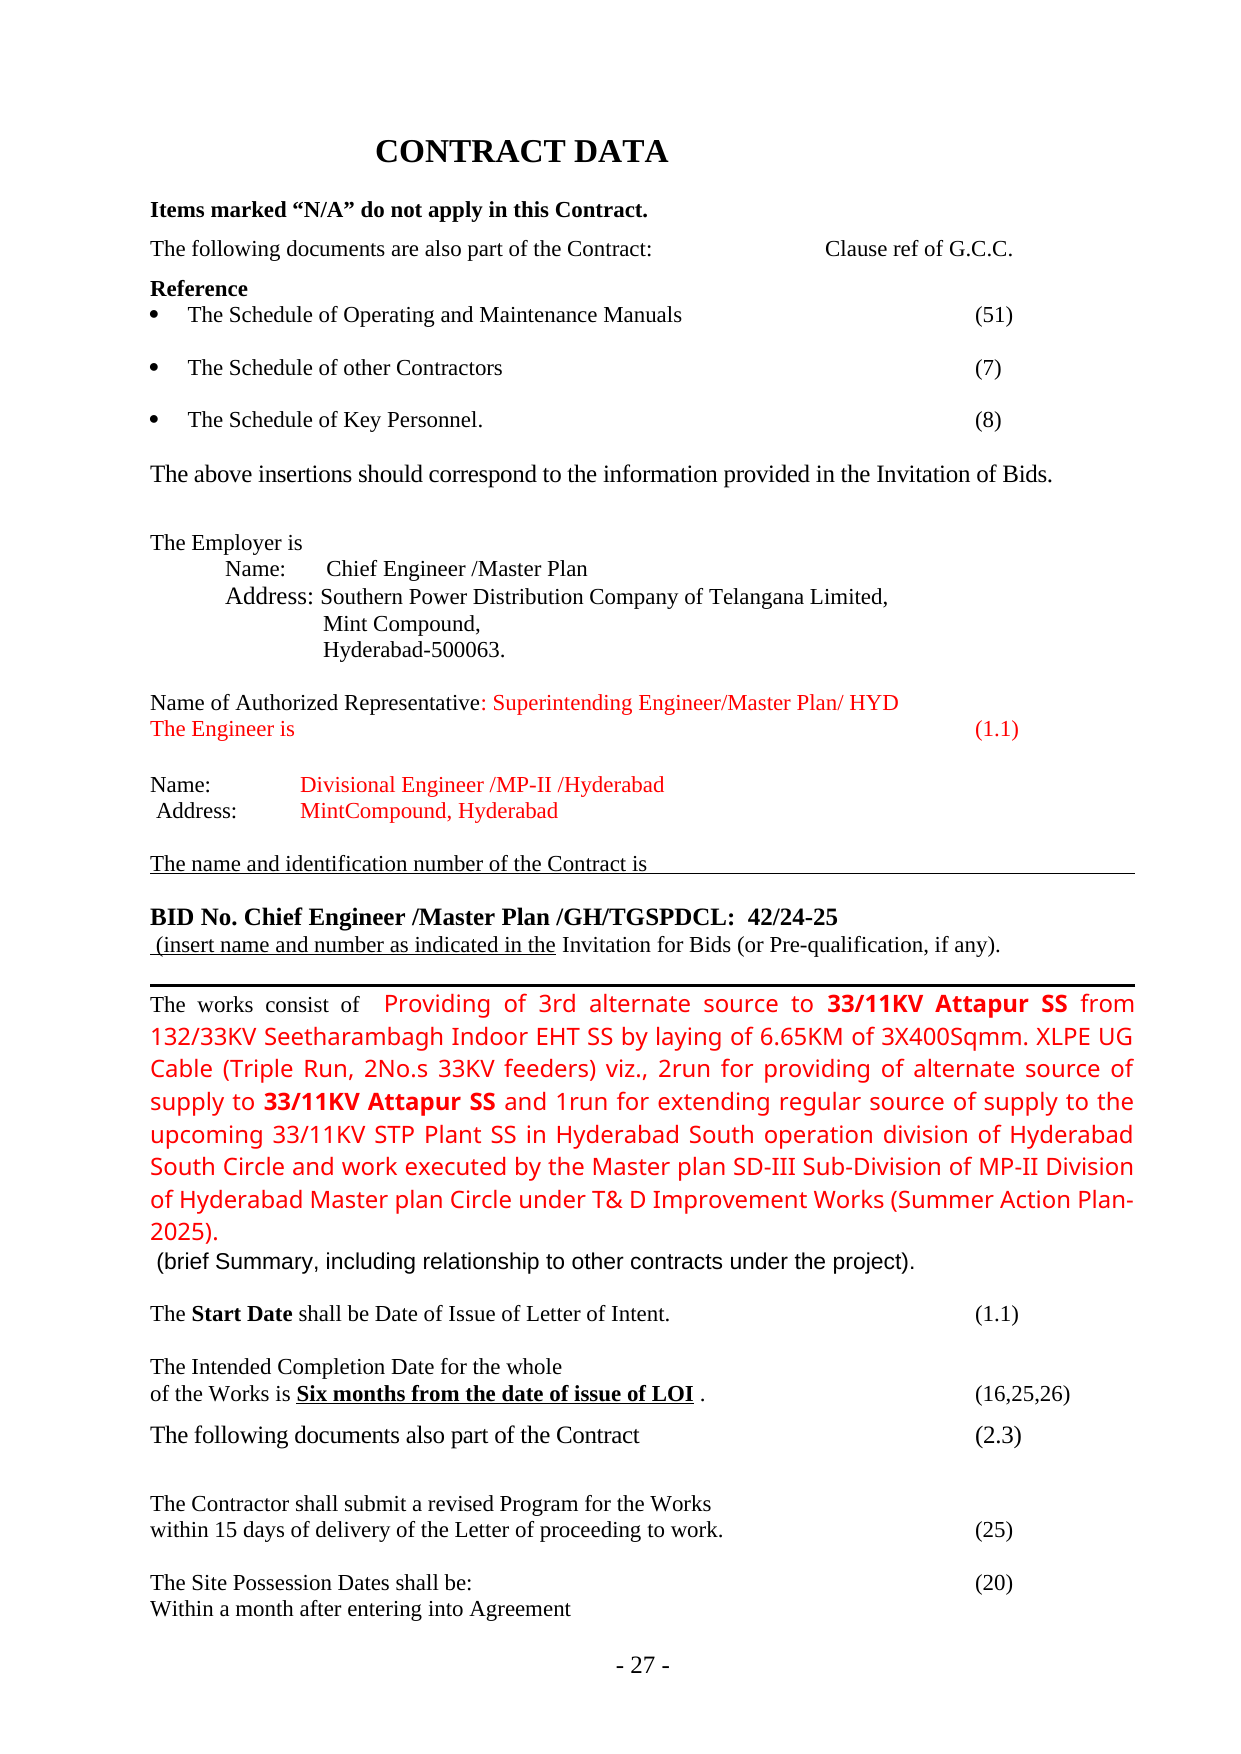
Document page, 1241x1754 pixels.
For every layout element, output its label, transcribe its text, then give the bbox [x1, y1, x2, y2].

text The Employer is [150, 529, 1135, 555]
text Name: Chief Engineer /Master Plan [150, 555, 1201, 581]
text (insert name and number as indicated in the Invitation for Bids (or Pre-qualification, if any). [150, 931, 1135, 984]
text The name and identification number of the Contract is [150, 850, 1135, 873]
text (brief Summary, including relationship to other contracts under the project). [150, 1248, 1135, 1274]
text Name of Authorized Representative: Superintending Engineer/Master Plan/ HYD [150, 689, 1135, 716]
text Address: Southern Power Distribution Company of Telangana Limited, [225, 581, 1135, 610]
text The Site Possession Dates shall be: (20) [150, 1569, 1135, 1595]
text Items marked “N/A” do not apply in this Contract. [150, 196, 1135, 222]
text Name: Divisional Engineer /MP-II /Hyderabad [150, 771, 1135, 797]
text The Intended Completion Date for the whole [150, 1353, 1135, 1379]
text Address: MintCompound, Hyderabad [150, 797, 1135, 823]
text of the Works is Six months from the date of issue of LOI . (16,25,26) [150, 1379, 1135, 1406]
text within 15 days of delivery of the Letter of proceeding to work. (25) [150, 1516, 1135, 1542]
list The Schedule of Operating and Maintenance Manuals (51) [150, 301, 1135, 327]
list The Schedule of other Contractors (7) [150, 354, 1135, 380]
text The Contractor shall submit a revised Program for the Works [150, 1490, 1135, 1516]
text Mint Compound, [300, 610, 1135, 636]
text Within a month after entering into Agreement [150, 1595, 1135, 1622]
text The above insertions should correspond to the information provided in the Invitation of Bids. [150, 459, 1135, 488]
text The Start Date shall be Date of Issue of Letter of Intent. (1.1) [150, 1301, 1135, 1327]
text The following documents also part of the Contract (2.3) [150, 1420, 1135, 1449]
list The Schedule of Key Personnel. (8) [150, 406, 1135, 433]
text The Engineer is (1.1) [150, 716, 1135, 742]
text BID No. Chief Engineer /Master Plan /GH/TGSPDCL: 42/24-25 [150, 902, 1135, 931]
text Hyderabad-500063. [300, 636, 1135, 663]
text The following documents are also part of the Contract: Clause ref of G.C.C. [150, 235, 1135, 262]
text CONTRACT DATA [300, 131, 1135, 169]
text Reference [150, 275, 1135, 301]
text The works consist of Providing of 3rd alternate source to 33/11KV Attapur SS from 132/33KV Seetharambagh Indoor EHT SS by laying of 6.65KM of 3X400Sqmm. XLPE UG Cable (Triple Run, 2No.s 33KV feeders) viz., 2run for providing of alternate source of supply to 33/11KV Attapur SS and 1run for extending regular source of supply to the upcoming 33/11KV STP Plant SS in Hyderabad South operation division of Hyderabad South Circle and work executed by the Master plan SD-III Sub-Division of MP-II Division of Hyderabad Master plan Circle under T& D Improvement Works (Summer Action Plan-2025). [150, 987, 1135, 1248]
